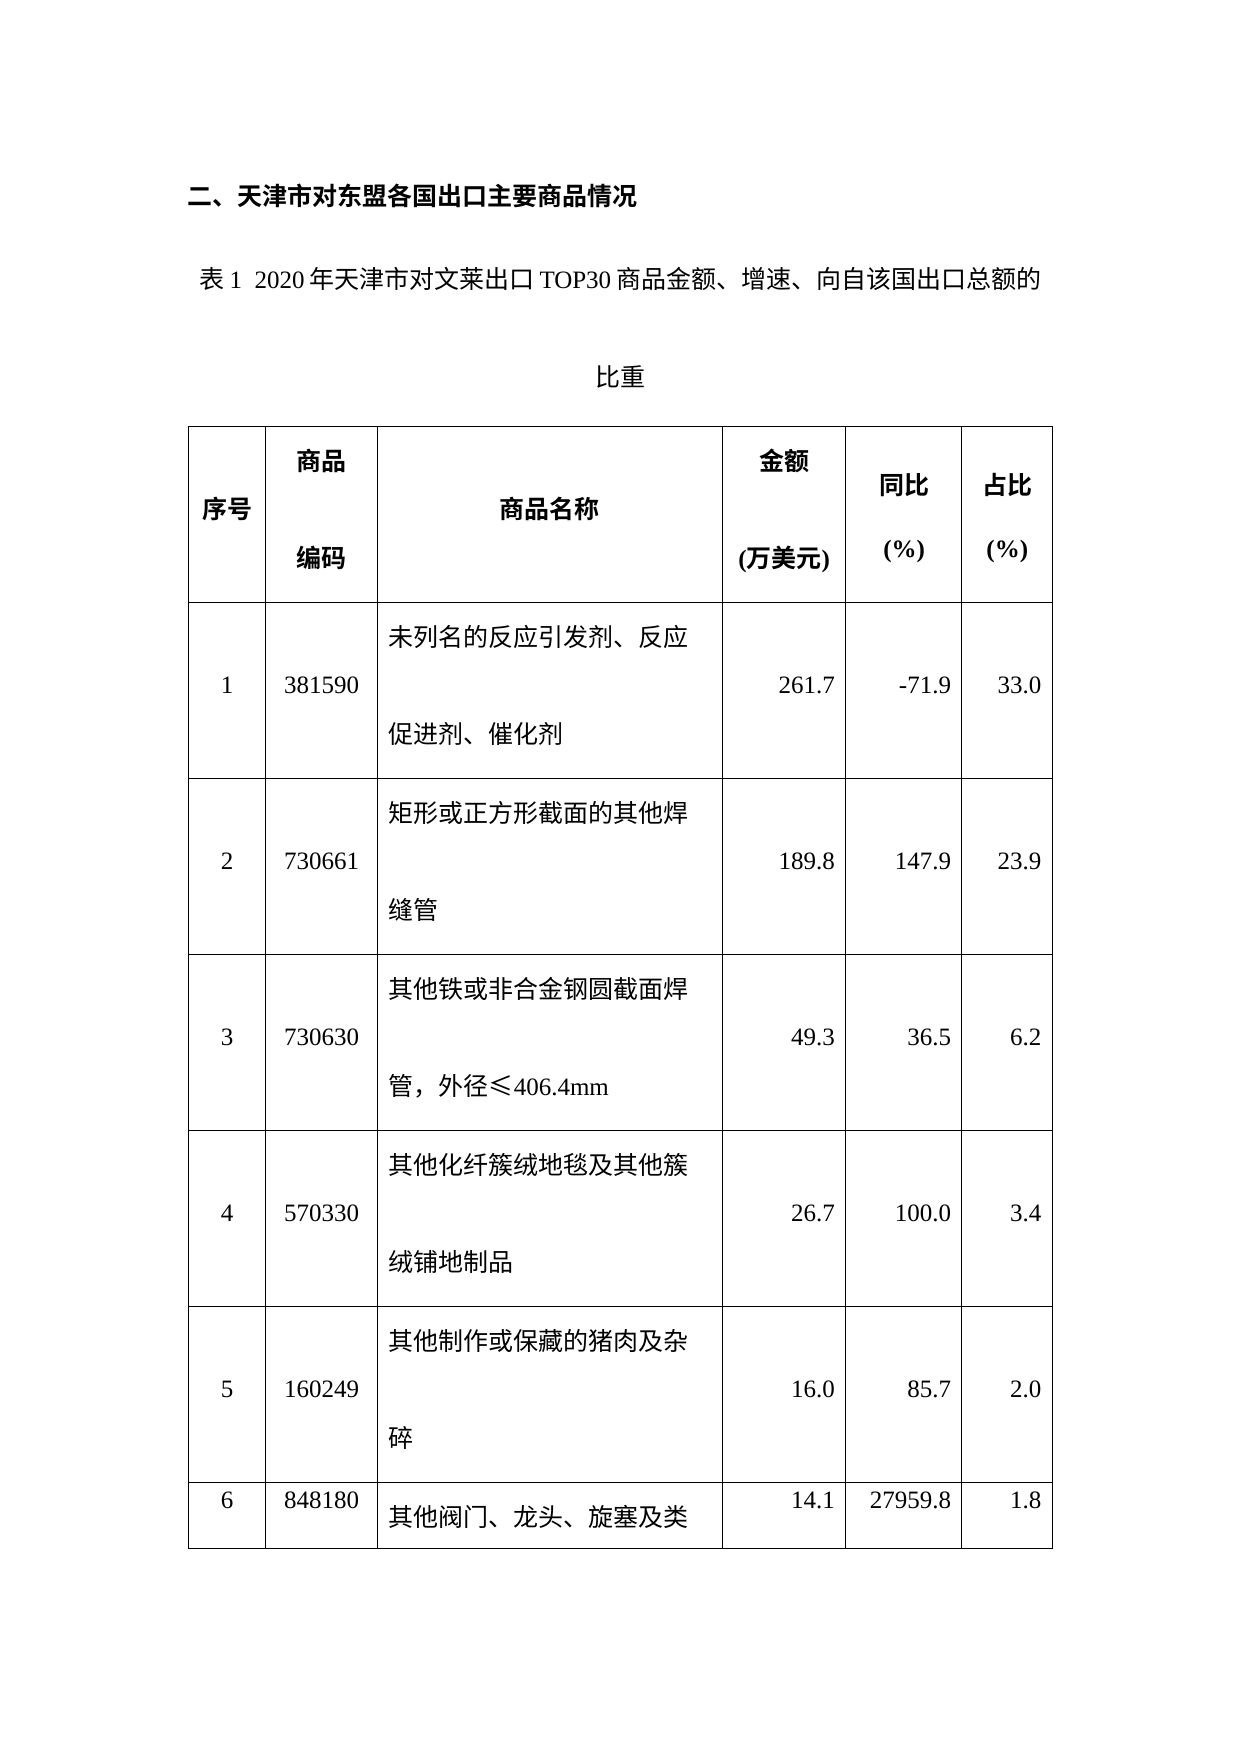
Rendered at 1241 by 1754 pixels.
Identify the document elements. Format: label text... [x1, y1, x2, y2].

table_cell 160249 [266, 1307, 377, 1482]
table_cell 85.7 [846, 1307, 961, 1482]
table_cell 6.2 [962, 955, 1052, 1130]
table_cell 其他阀门、龙头、旋塞及类似装置 [378, 1483, 722, 1548]
table_cell 189.8 [723, 779, 845, 954]
table_cell 26.7 [723, 1131, 845, 1306]
table_cell 矩形或正方形截面的其他焊缝管 [378, 779, 722, 954]
table_cell 6 [189, 1483, 265, 1548]
table_cell 未列名的反应引发剂、反应促进剂、催化剂 [378, 603, 722, 778]
table_header 商品名称 [378, 427, 722, 602]
table_cell -71.9 [846, 603, 961, 778]
table_cell 2 [189, 779, 265, 954]
table_cell 4 [189, 1131, 265, 1306]
table_cell 147.9 [846, 779, 961, 954]
table_header 同比 (%) [846, 427, 961, 602]
table_cell 730630 [266, 955, 377, 1130]
table_header 金额 (万美元) [723, 427, 845, 602]
text 表1 2020年天津市对文莱出口TOP30商品金额、增速、向自该国出口总额的比重 [187, 245, 1053, 408]
table_cell 1 [189, 603, 265, 778]
table_header 序号 [189, 427, 265, 602]
table_header 占比 (%) [962, 427, 1052, 602]
table_cell 27959.8 [846, 1483, 961, 1548]
table_cell 261.7 [723, 603, 845, 778]
text 二、天津市对东盟各国出口主要商品情况 [187, 162, 1053, 227]
table_cell 36.5 [846, 955, 961, 1130]
table_cell 1.8 [962, 1483, 1052, 1548]
table_header 商品 编码 [266, 427, 377, 602]
table_cell 49.3 [723, 955, 845, 1130]
table_cell 2.0 [962, 1307, 1052, 1482]
table_cell 16.0 [723, 1307, 845, 1482]
table_cell 100.0 [846, 1131, 961, 1306]
table_cell 730661 [266, 779, 377, 954]
table_cell 5 [189, 1307, 265, 1482]
table_cell 23.9 [962, 779, 1052, 954]
table_cell 其他铁或非合金钢圆截面焊管，外径≤406.4mm [378, 955, 722, 1130]
table_cell 381590 [266, 603, 377, 778]
table_cell 其他制作或保藏的猪肉及杂碎 [378, 1307, 722, 1482]
table_cell 848180 [266, 1483, 377, 1548]
table_cell 14.1 [723, 1483, 845, 1548]
table_cell 3.4 [962, 1131, 1052, 1306]
table_cell 其他化纤簇绒地毯及其他簇绒铺地制品 [378, 1131, 722, 1306]
table_cell 570330 [266, 1131, 377, 1306]
table_cell 3 [189, 955, 265, 1130]
table_cell 33.0 [962, 603, 1052, 778]
